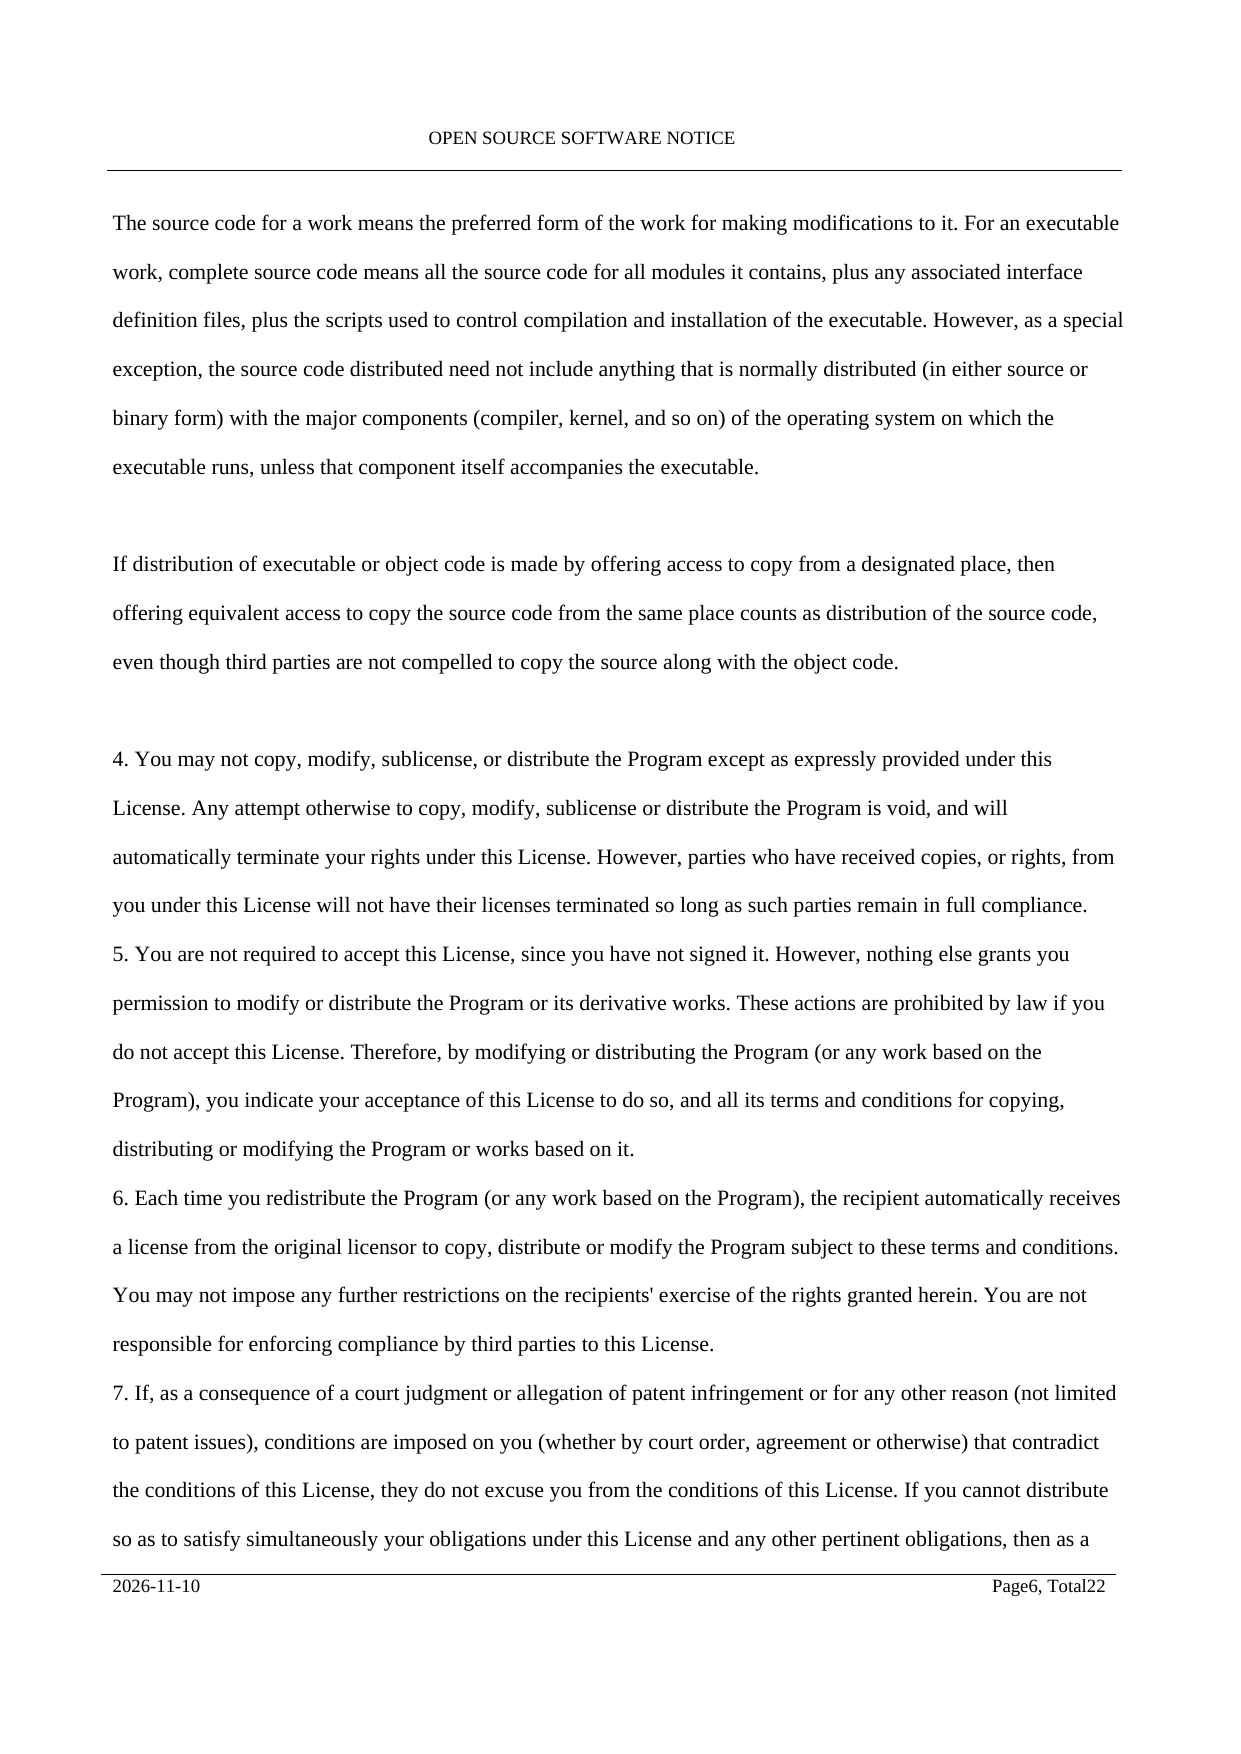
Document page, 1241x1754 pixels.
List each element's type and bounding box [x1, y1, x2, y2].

text [112, 206, 1128, 1555]
